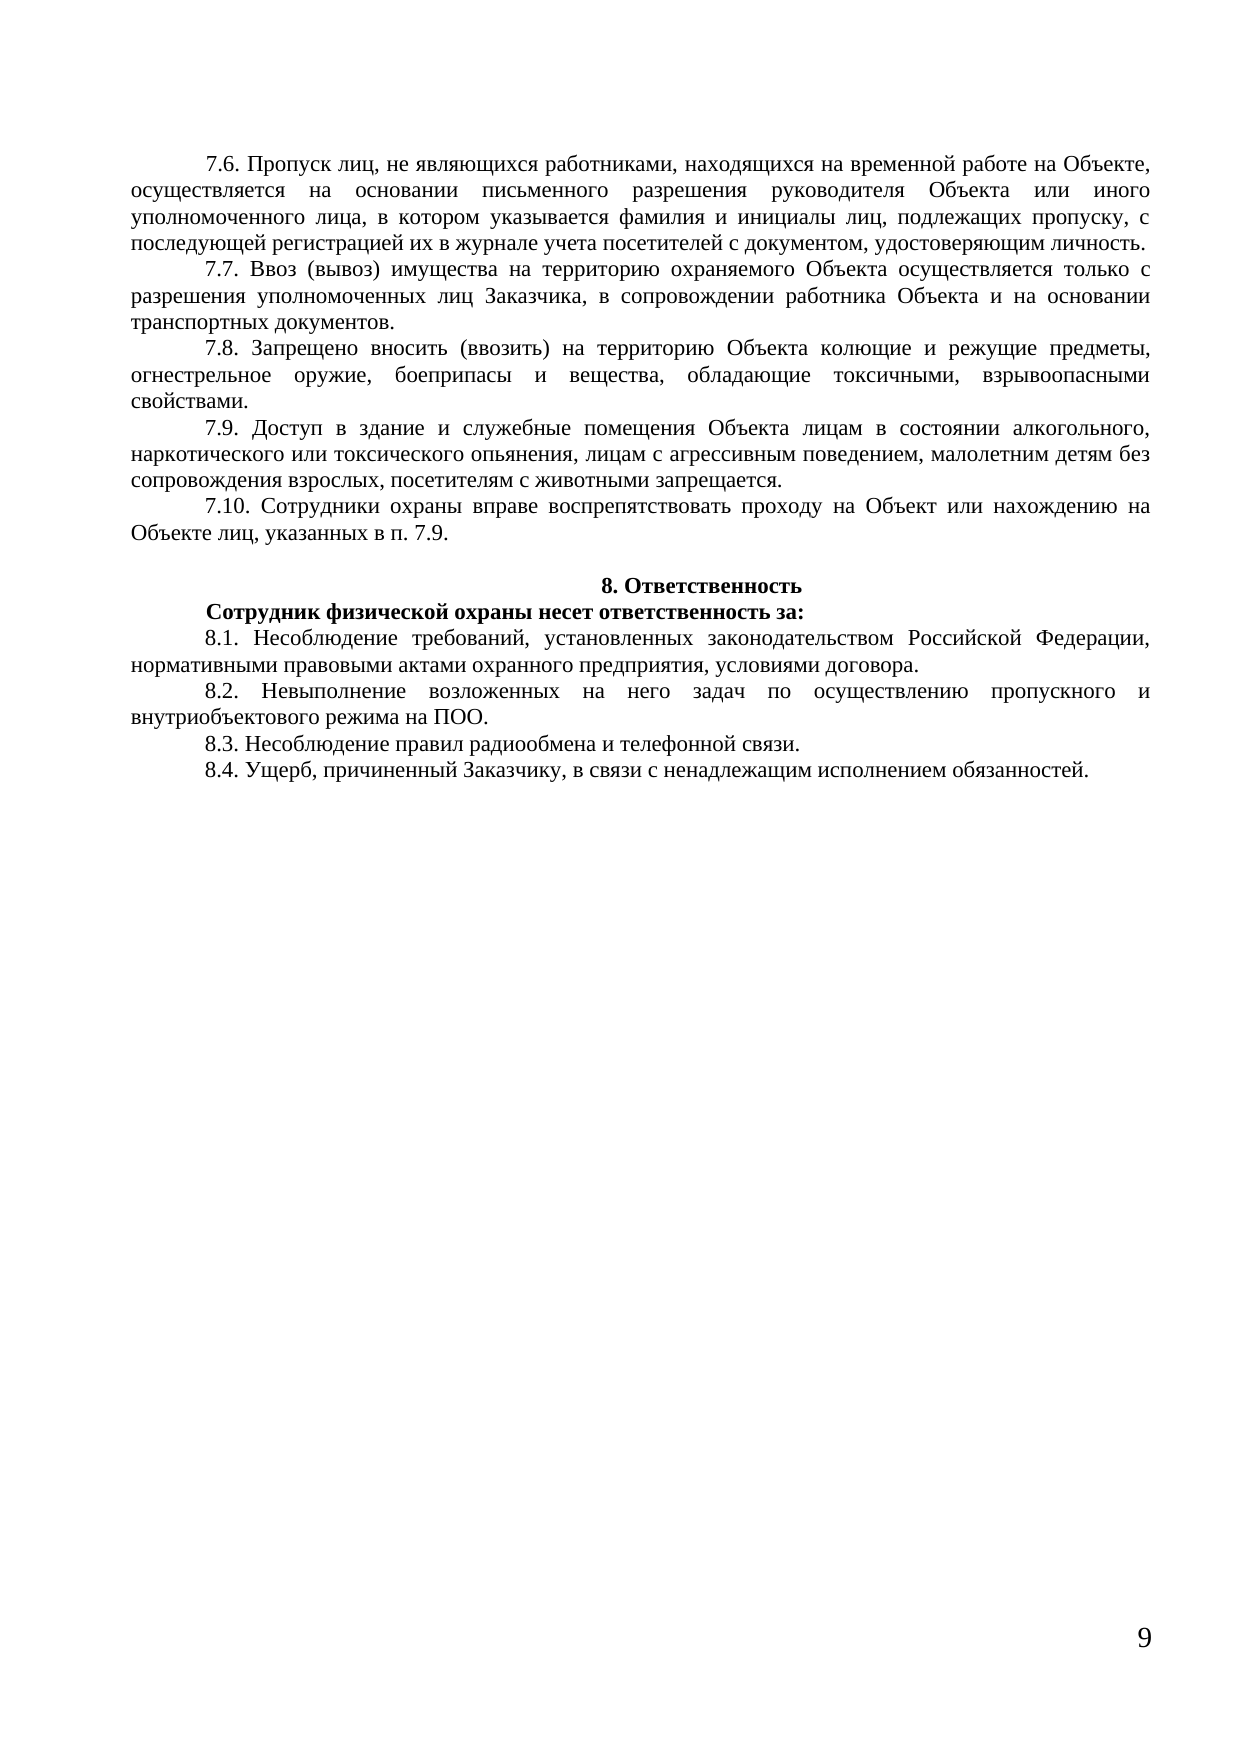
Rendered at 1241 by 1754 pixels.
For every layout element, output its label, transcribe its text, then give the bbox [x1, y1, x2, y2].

text 8.4. Ущерб, причиненный Заказчику, в связи с ненадлежащим исполнением обязанностей. [131, 756, 1152, 782]
text 7.10. Сотрудники охраны вправе воспрепятствовать проходу на Объект или нахождению на Объекте лиц, указанных в п. 7.9. [131, 493, 1152, 545]
text Сотрудник физической охраны несет ответственность за: [131, 598, 1152, 624]
text 7.9. Доступ в здание и служебные помещения Объекта лицам в состоянии алкогольного, наркотического или токсического опьянения, лицам с агрессивным поведением, малолетним детям без сопровождения взрослых, посетителям с животными запрещается. [131, 413, 1152, 493]
text 7.7. Ввоз (вывоз) имущества на территорию охраняемого Объекта осуществляется только с разрешения уполномоченных лиц Заказчика, в сопровождении работника Объекта и на основании транспортных документов. [131, 255, 1152, 334]
text 7.8. Запрещено вносить (ввозить) на территорию Объекта колющие и режущие предметы, огнестрельное оружие, боеприпасы и вещества, обладающие токсичными, взрывоопасными свойствами. [131, 334, 1152, 413]
text 8.2. Невыполнение возложенных на него задач по осуществлению пропускного и внутриобъектового режима на ПОО. [131, 677, 1152, 730]
text 7.6. Пропуск лиц, не являющихся работниками, находящихся на временной работе на Объекте, осуществляется на основании письменного разрешения руководителя Объекта или иного уполномоченного лица, в котором указывается фамилия и инициалы лиц, подлежащих пропуску, с последующей регистрацией их в журнале учета посетителей с документом, удостоверяющим личность. [131, 150, 1152, 255]
text 8.1. Несоблюдение требований, установленных законодательством Российской Федерации, нормативными правовыми актами охранного предприятия, условиями договора. [131, 624, 1152, 677]
text 8. Ответственность [193, 572, 1152, 598]
text 8.3. Несоблюдение правил радиообмена и телефонной связи. [131, 730, 1152, 756]
